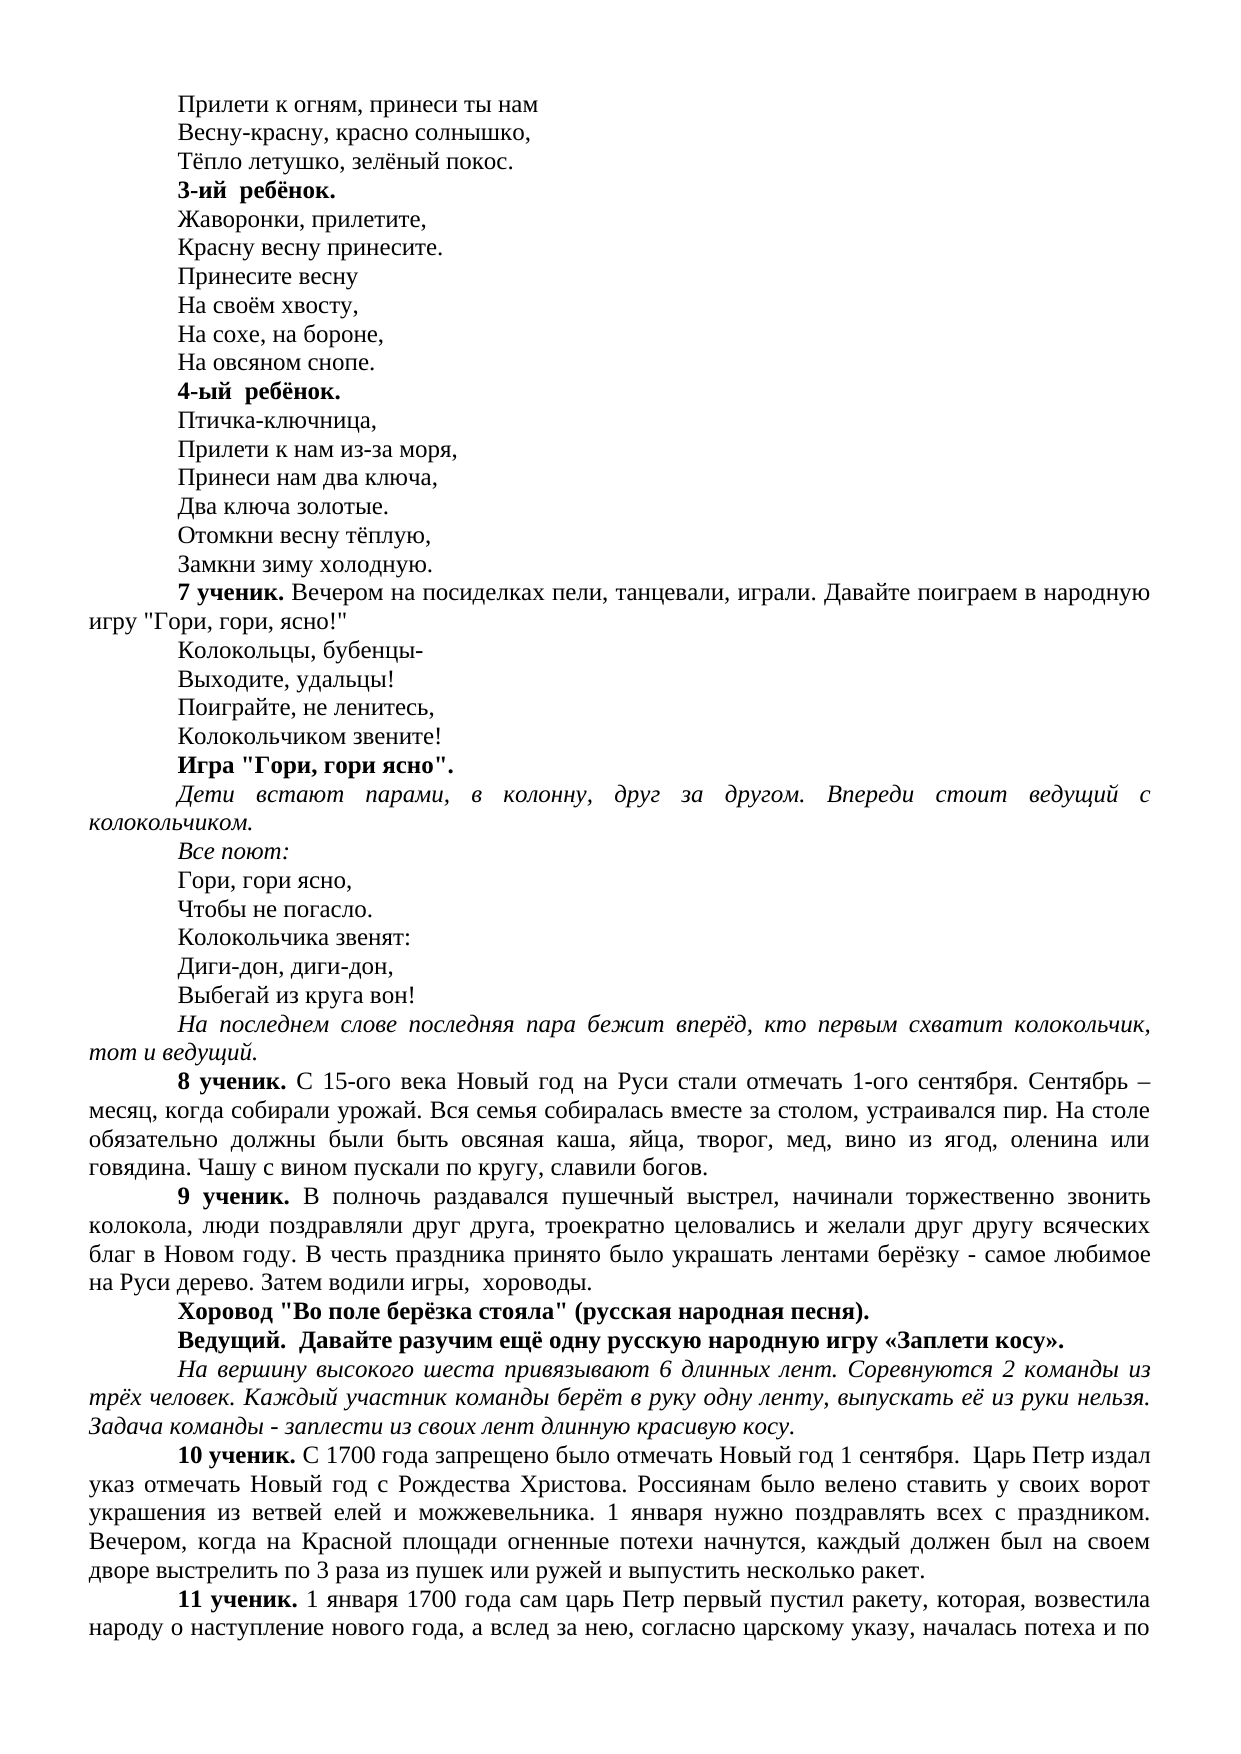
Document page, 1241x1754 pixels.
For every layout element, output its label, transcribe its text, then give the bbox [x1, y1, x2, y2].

text 10 ученик. С 1700 года запрещено было отмечать Новый год 1 сентября. Царь Петр издал указ отмечать Новый год с Рождества Христова. Россиянам было велено ставить у своих ворот украшения из ветвей елей и можжевельника. 1 января нужно поздравлять всех с праздником. Вечером, когда на Красной площади огненные потехи начнутся, каждый должен был на своем дворе выстрелить по 3 раза из пушек или ружей и выпустить несколько ракет. [89, 1440, 1152, 1584]
text Игра "Гори, гори ясно". [89, 750, 1152, 779]
text 3-ий ребёнок. [89, 175, 1152, 204]
text На сохе, на бороне, [89, 319, 1152, 347]
text Принесите весну [89, 261, 1152, 290]
text Ведущий. Давайте разучим ещё одну русскую народную игру «Заплети косу». [89, 1325, 1152, 1354]
text 7 ученик. Вечером на посиделках пели, танцевали, играли. Давайте поиграем в народную игру "Гори, гори, ясно!" [89, 577, 1152, 635]
text Выбегай из круга вон! [89, 980, 1152, 1009]
text 4-ый ребёнок. [89, 376, 1152, 405]
text На последнем слове последняя пара бежит вперёд, кто первым схватит колокольчик, тот и ведущий. [89, 1009, 1152, 1066]
text Принеси нам два ключа, [89, 462, 1152, 491]
text Весну-красну, красно солнышко, [89, 117, 1152, 146]
text На вершину высокого шеста привязывают 6 длинных лент. Соревнуются 2 команды из трёх человек. Каждый участник команды берёт в руку одну ленту, выпускать её из руки нельзя. Задача команды - заплести из своих лент длинную красивую косу. [89, 1354, 1152, 1440]
text Замкни зиму холодную. [89, 549, 1152, 577]
text На своём хвосту, [89, 290, 1152, 319]
text Жаворонки, прилетите, [89, 204, 1152, 232]
text Колокольчиком звените! [89, 721, 1152, 750]
text Выходите, удальцы! [89, 664, 1152, 692]
text Поиграйте, не ленитесь, [89, 692, 1152, 721]
text Гори, гори ясно, [89, 865, 1152, 894]
text Колокольцы, бубенцы- [89, 635, 1152, 664]
text Хоровод "Во поле берёзка стояла" (русская народная песня). [89, 1296, 1152, 1325]
text На овсяном снопе. [89, 347, 1152, 376]
text Отомкни весну тёплую, [89, 520, 1152, 549]
text Тёпло летушко, зелёный покос. [89, 146, 1152, 175]
text Дети встают парами, в колонну, друг за другом. Впереди стоит ведущий с колокольчиком. [89, 779, 1152, 836]
text Чтобы не погасло. [89, 894, 1152, 922]
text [89, 1584, 1152, 1641]
text Прилети к огням, принеси ты нам [89, 89, 1152, 117]
text Диги-дон, диги-дон, [89, 951, 1152, 980]
text 8 ученик. С 15-ого века Новый год на Руси стали отмечать 1-ого сентября. Сентябрь – месяц, когда собирали урожай. Вся семья собиралась вместе за столом, устраивался пир. На столе обязательно должны были быть овсяная каша, яйца, творог, мед, вино из ягод, оленина или говядина. Чашу с вином пускали по кругу, славили богов. [89, 1066, 1152, 1181]
text Прилети к нам из-за моря, [89, 434, 1152, 462]
text 9 ученик. В полночь раздавался пушечный выстрел, начинали торжественно звонить колокола, люди поздравляли друг друга, троекратно целовались и желали друг другу всяческих благ в Новом году. В честь праздника принято было украшать лентами берёзку - самое любимое на Руси дерево. Затем водили игры, хороводы. [89, 1181, 1152, 1296]
text Красну весну принесите. [89, 232, 1152, 261]
text Два ключа золотые. [89, 491, 1152, 520]
text Все поют: [89, 836, 1152, 865]
text Колокольчика звенят: [89, 922, 1152, 951]
text Птичка-ключница, [89, 405, 1152, 434]
